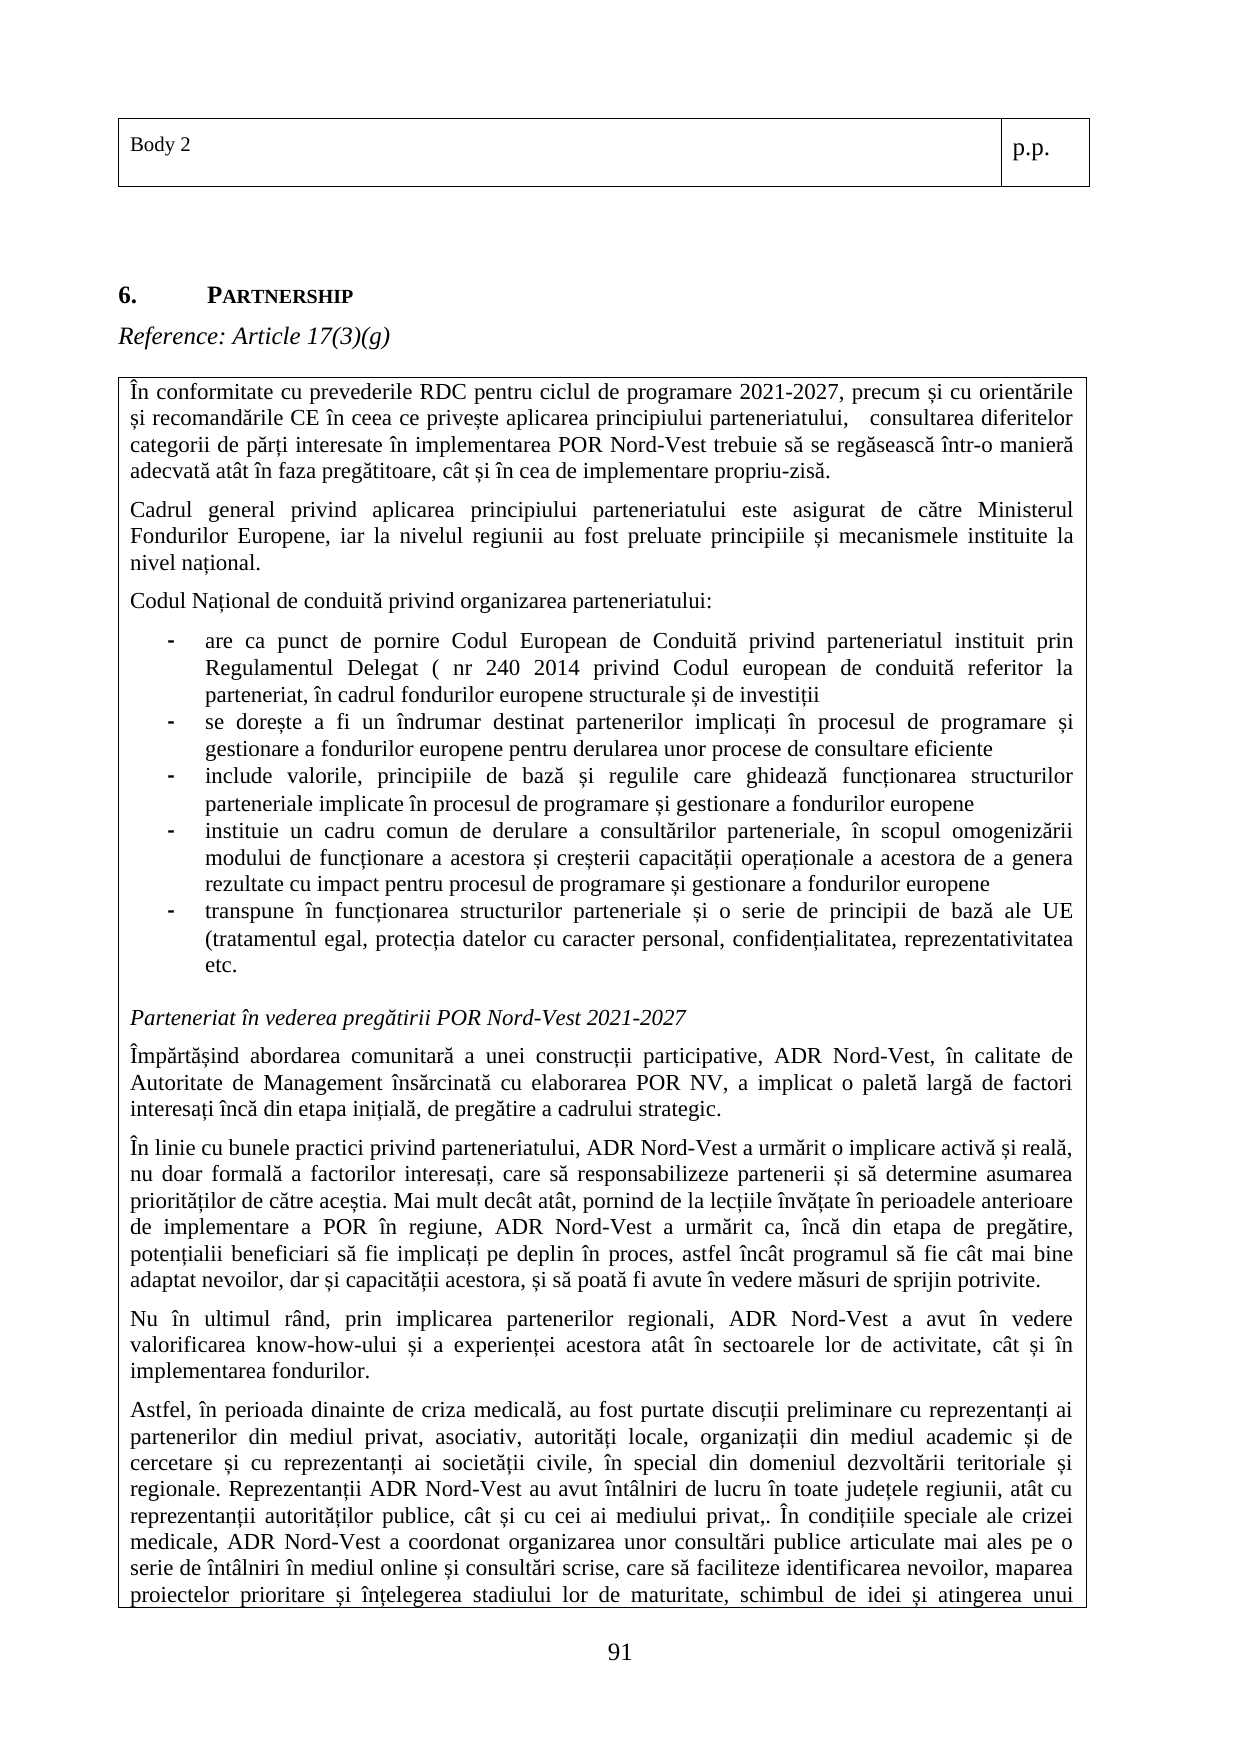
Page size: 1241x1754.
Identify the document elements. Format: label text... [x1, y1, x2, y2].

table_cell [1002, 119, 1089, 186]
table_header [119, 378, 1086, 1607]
text Reference: Article 17(3)(g) [118, 321, 1122, 350]
subtitle 6. Partnership [118, 280, 1122, 309]
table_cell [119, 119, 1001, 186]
